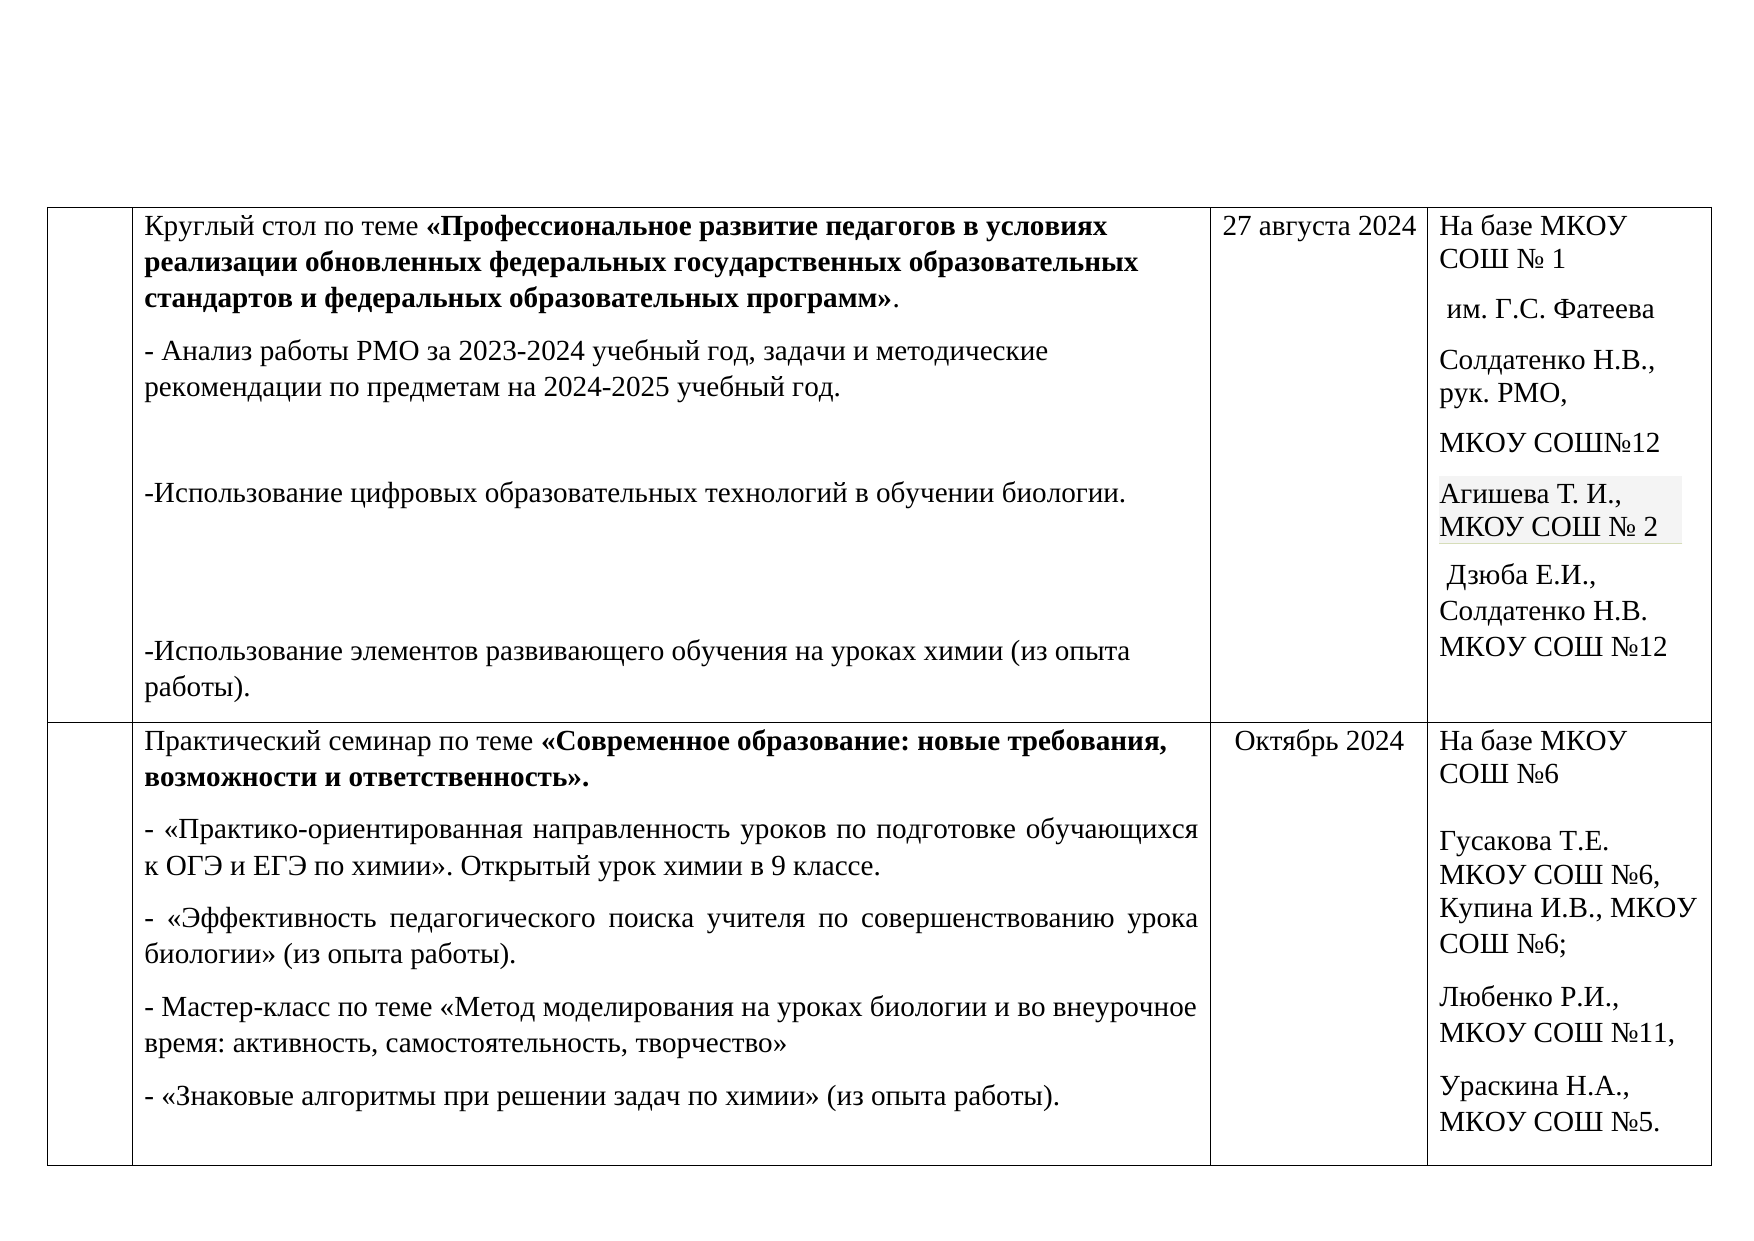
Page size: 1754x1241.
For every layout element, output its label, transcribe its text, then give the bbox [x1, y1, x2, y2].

table_cell [48, 208, 132, 722]
table_cell [48, 723, 132, 1165]
table_cell Октябрь 2024 [1211, 723, 1427, 1165]
table_cell 27 августа 2024 [1211, 208, 1427, 722]
table_cell На базе МКОУ СОШ № 1 им. Г.С. Фатеева Солдатенко Н.В., рук. РМО, МКОУ СОШ№12 Агишева Т. И., МКОУ СОШ № 2 Дзюба Е.И., Солдатенко Н.В. МКОУ СОШ №12 [1428, 208, 1711, 722]
table_cell На базе МКОУ СОШ №6 Гусакова Т.Е. МКОУ СОШ №6, Купина И.В., МКОУ СОШ №6; Любенко Р.И., МКОУ СОШ №11, Ураскина Н.А., МКОУ СОШ №5. [1428, 723, 1711, 1165]
table_cell Круглый стол по теме «Профессиональное развитие педагогов в условиях реализации обновленных федеральных государственных образовательных стандартов и федеральных образовательных программ». - Анализ работы РМО за 2023-2024 учебный год, задачи и методические рекомендации по предметам на 2024-2025 учебный год. -Использование цифровых образовательных технологий в обучении биологии. -Использование элементов развивающего обучения на уроках химии (из опыта работы). [133, 208, 1210, 722]
table_cell Практический семинар по теме «Современное образование: новые требования, возможности и ответственность». - «Практико-ориентированная направленность уроков по подготовке обучающихся к ОГЭ и ЕГЭ по химии». Открытый урок химии в 9 классе. - «Эффективность педагогического поиска учителя по совершенствованию урока биологии» (из опыта работы). - Мастер-класс по теме «Метод моделирования на уроках биологии и во внеурочное время: активность, самостоятельность, творчество» - «Знаковые алгоритмы при решении задач по химии» (из опыта работы). [133, 723, 1210, 1165]
